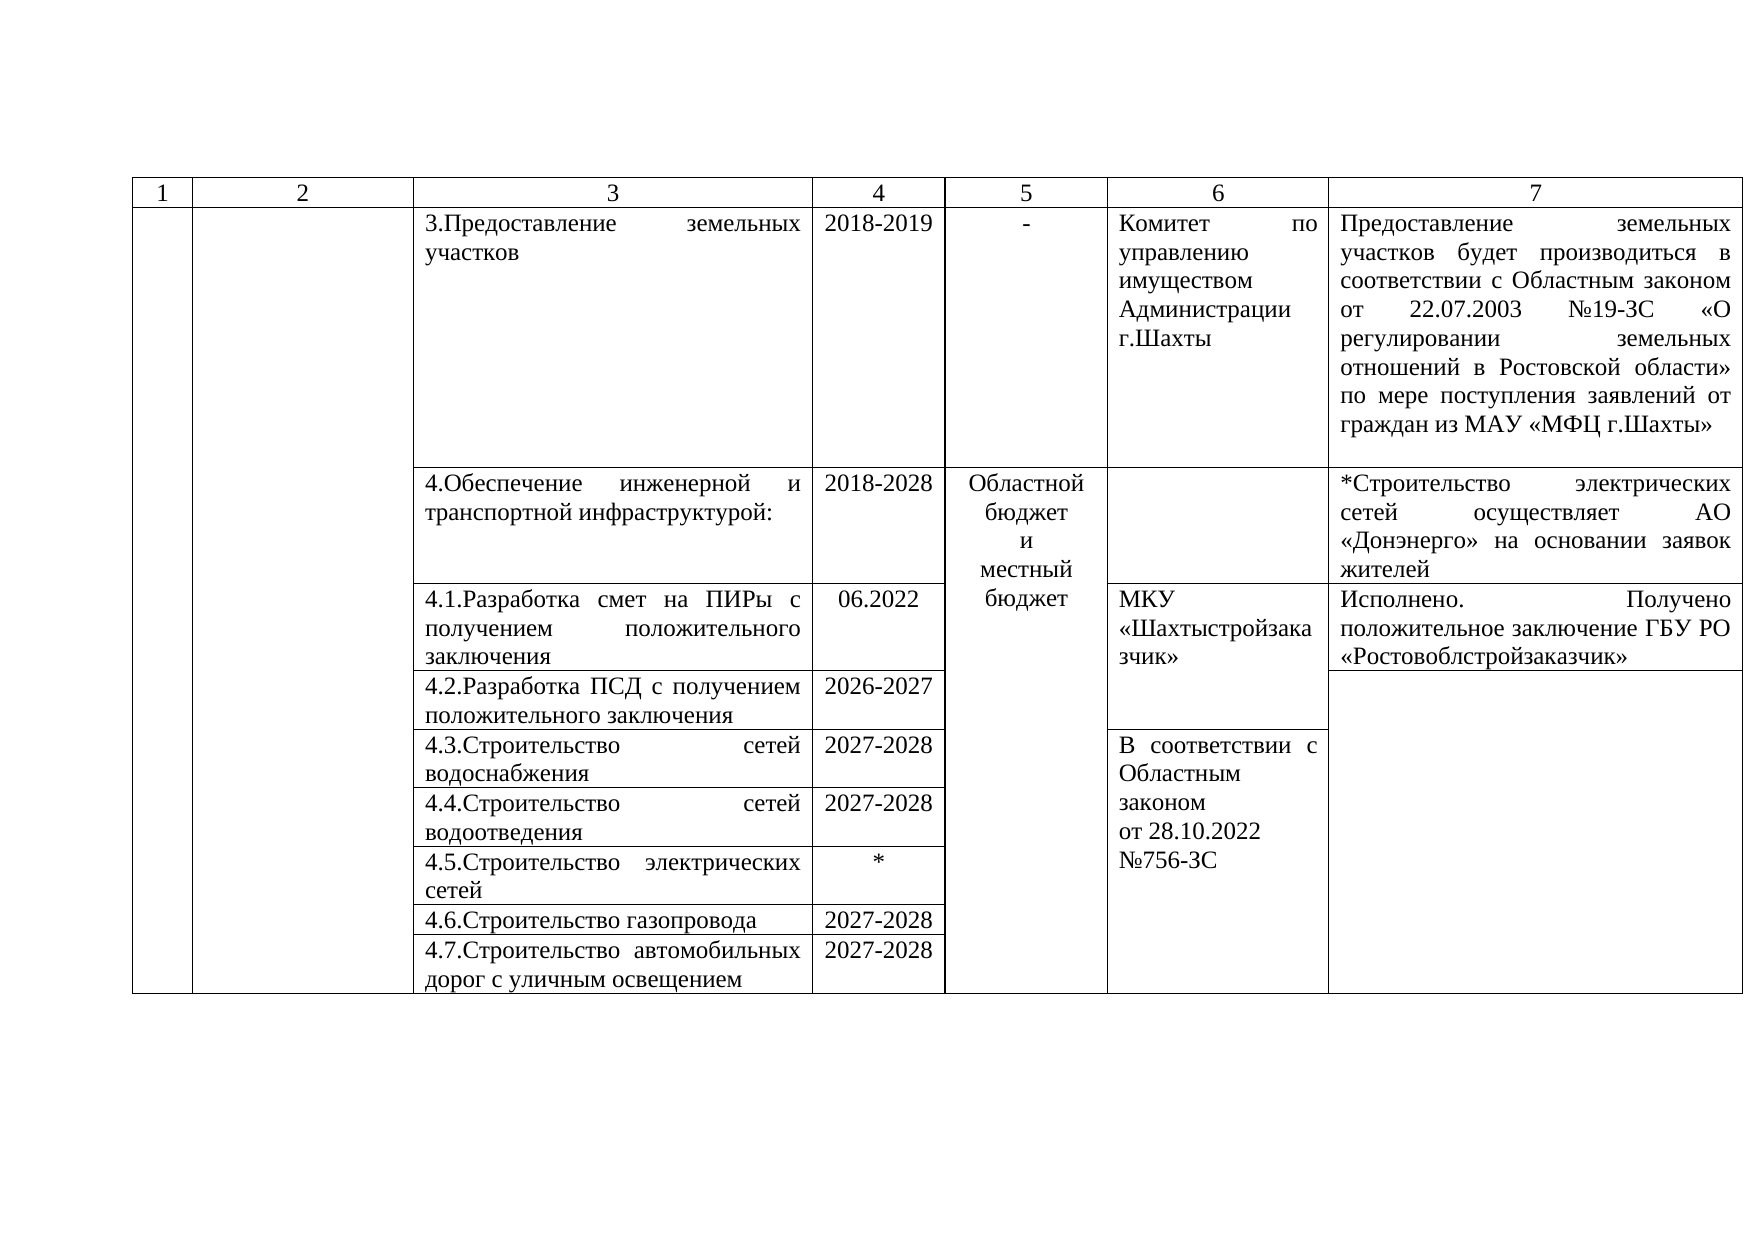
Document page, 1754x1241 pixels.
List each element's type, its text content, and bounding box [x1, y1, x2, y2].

table_cell 2027-2028 [813, 730, 944, 787]
table_cell 4.4.Строительство сетей водоотведения [414, 788, 812, 846]
table_header 7 [1329, 178, 1742, 207]
table_cell 4.6.Строительство газопровода [414, 905, 812, 934]
table_cell [1108, 468, 1328, 583]
table_cell 4.Обеспечение инженерной и транспортной инфраструктурой: [414, 468, 812, 583]
table_cell 4.1.Разработка смет на ПИРы с получением положительного заключения [414, 584, 812, 670]
table_cell Исполнено. Получено положительное заключение ГБУ РО «Ростовоблстройзаказчик» [1329, 584, 1742, 670]
table_cell 06.2022 [813, 584, 944, 670]
table_cell 4.2.Разработка ПСД с получением положительного заключения [414, 671, 812, 729]
table_header 5 [946, 178, 1107, 207]
table_cell [1329, 671, 1742, 993]
table_cell 2027-2028 [813, 935, 944, 993]
table_cell 2018-2028 [813, 468, 944, 583]
table_cell 4.3.Строительство сетей водоснабжения [414, 730, 812, 787]
table_cell * [813, 847, 944, 904]
table_cell 2026-2027 [813, 671, 944, 729]
table_cell 4.7.Строительство автомобильных дорог с уличным освещением [414, 935, 812, 993]
table_header 1 [133, 178, 192, 207]
table_cell 4.5.Строительство электрических сетей [414, 847, 812, 904]
table_cell 2027-2028 [813, 788, 944, 846]
table_cell - [946, 208, 1107, 467]
table_header 4 [813, 178, 944, 207]
table_cell В соответствии с Областным законом от 28.10.2022 №756-ЗС [1108, 730, 1328, 993]
table_cell 2027-2028 [813, 905, 944, 934]
table_header 3 [414, 178, 812, 207]
table_cell Предоставление земельных участков будет производиться в соответствии с Областным законом от 22.07.2003 №19-ЗС «О регулировании земельных отношений в Ростовской области» по мере поступления заявлений от граждан из МАУ «МФЦ г.Шахты» [1329, 208, 1742, 467]
table_cell Комитет по управлению имуществом Администрации г.Шахты [1108, 208, 1328, 467]
table_cell Областной бюджет и местный бюджет [946, 468, 1107, 993]
table_header 2 [193, 178, 413, 207]
table_header 6 [1108, 178, 1328, 207]
table_cell МКУ «Шахтыстройзаказчик» [1108, 584, 1328, 729]
table_cell 3.Предоставление земельных участков [414, 208, 812, 467]
table_cell *Строительство электрических сетей осуществляет АО «Донэнерго» на основании заявок жителей [1329, 468, 1742, 583]
table_cell 2018-2019 [813, 208, 944, 467]
